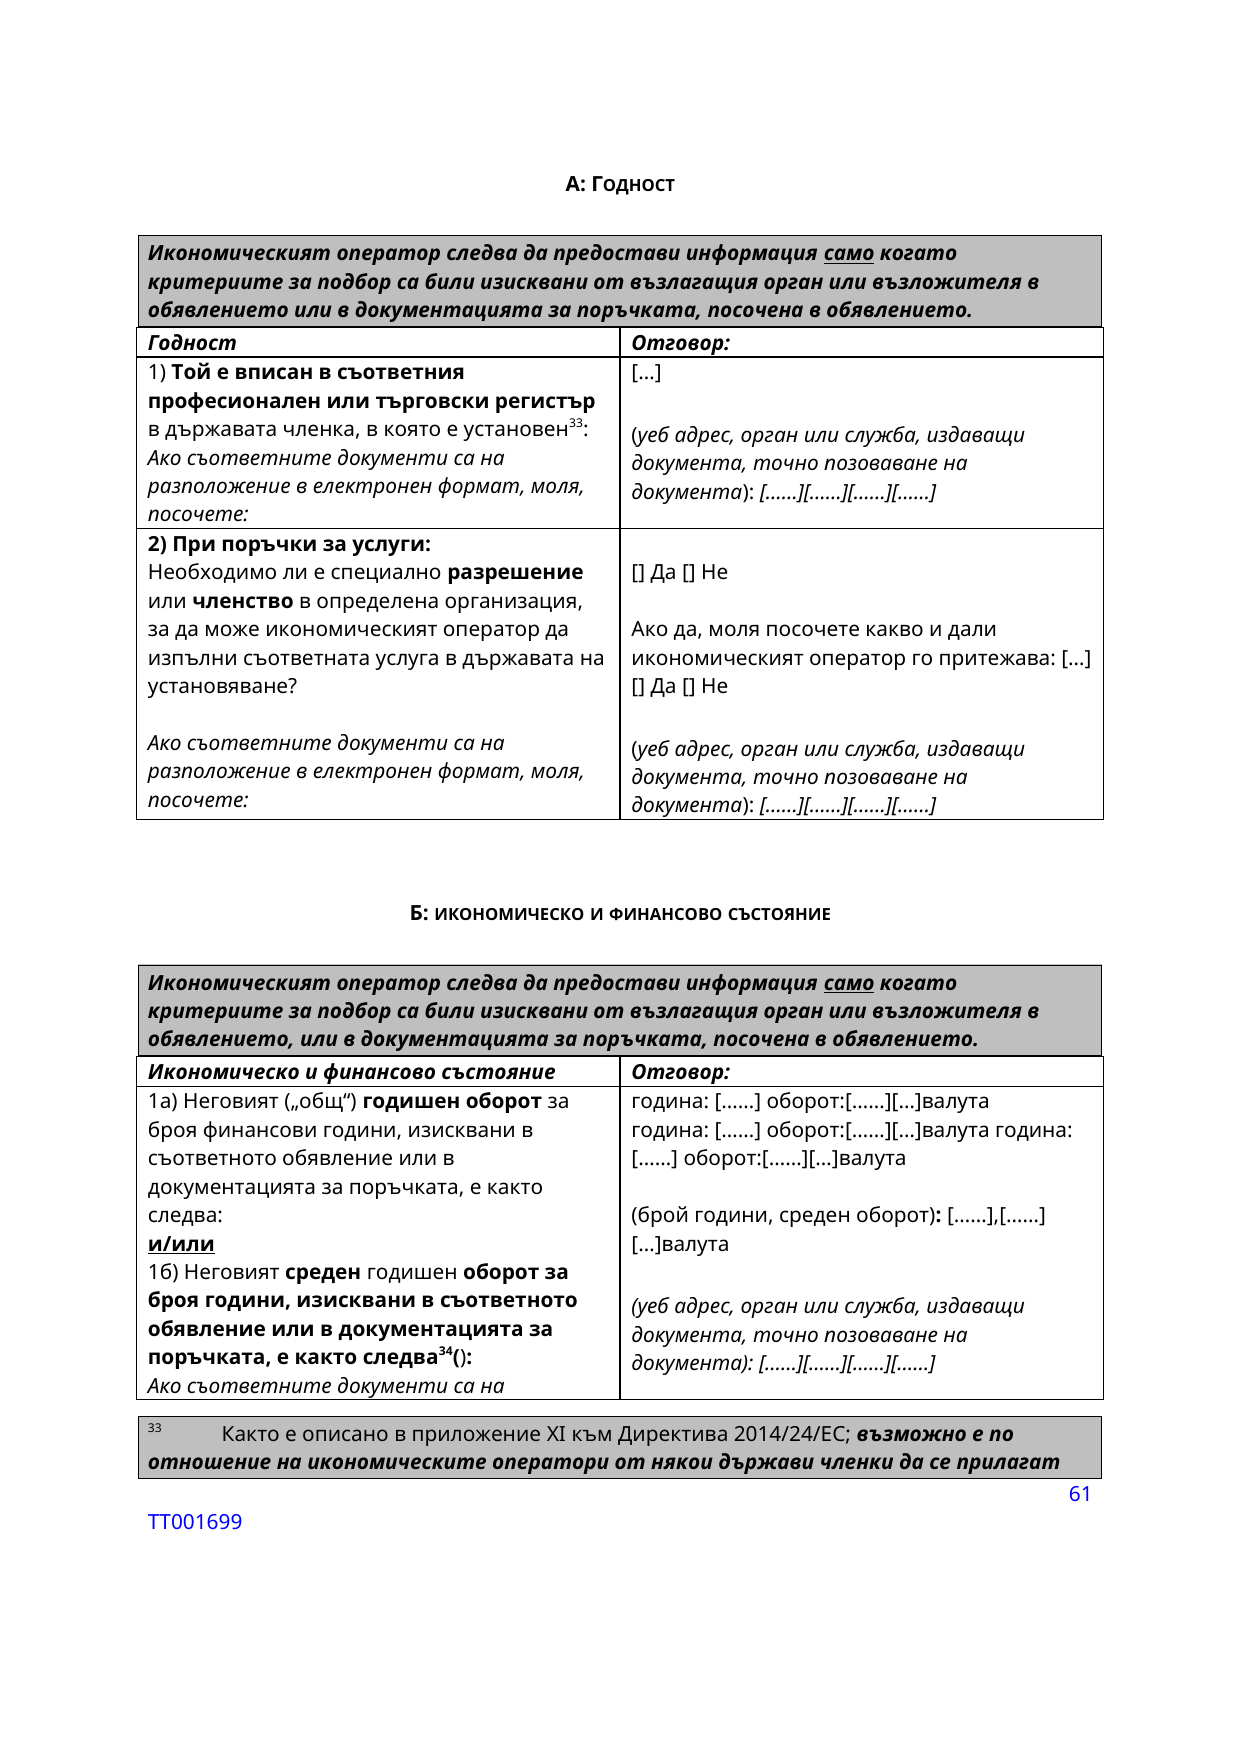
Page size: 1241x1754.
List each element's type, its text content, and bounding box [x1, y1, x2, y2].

text Икономическият оператор следва да предостави информация само когато критериите за подбор са били изисквани от възлагащия орган или възложителя в обявлението, или в документацията за поръчката, посочена в обявлението. [139, 966, 1101, 1055]
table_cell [621, 1087, 1103, 1399]
table_header Отговор: [621, 328, 1103, 356]
table_cell 2) При поръчки за услуги: Необходимо ли е специално разрешение или членство в определена организация, за да може икономическият оператор да изпълни съответната услуга в държавата на установяване? Ако съответните документи са на разположение в електронен формат, моля, посочете: [137, 529, 619, 819]
text Икономическият оператор следва да предостави информация само когато критериите за подбор са били изисквани от възлагащия орган или възложителя в обявлението или в документацията за поръчката, посочена в обявлението. [139, 236, 1101, 326]
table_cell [137, 1087, 619, 1399]
table_header Икономическо и финансово състояние [137, 1057, 619, 1086]
table_cell [] Да [] Не Ако да, моля посочете какво и дали икономическият оператор го притежава: […] [] Да [] Не (уеб адрес, орган или служба, издаващи документа, точно позоваване на документа): [……][……][……][……] [621, 529, 1103, 819]
table_header Годност [137, 328, 619, 356]
table_cell […] (уеб адрес, орган или служба, издаващи документа, точно позоваване на документа): [……][……][……][……] [621, 358, 1103, 528]
table_header Отговор: [621, 1057, 1103, 1086]
text А: Годност [148, 169, 1092, 198]
text Б: икономическо и финансово състояние [148, 898, 1092, 927]
table_cell 1) Той е вписан в съответния професионален или търговски регистър в държавата членка, в която е установен: Ако съответните документи са на разположение в електронен формат, моля, посочете: [137, 358, 619, 528]
